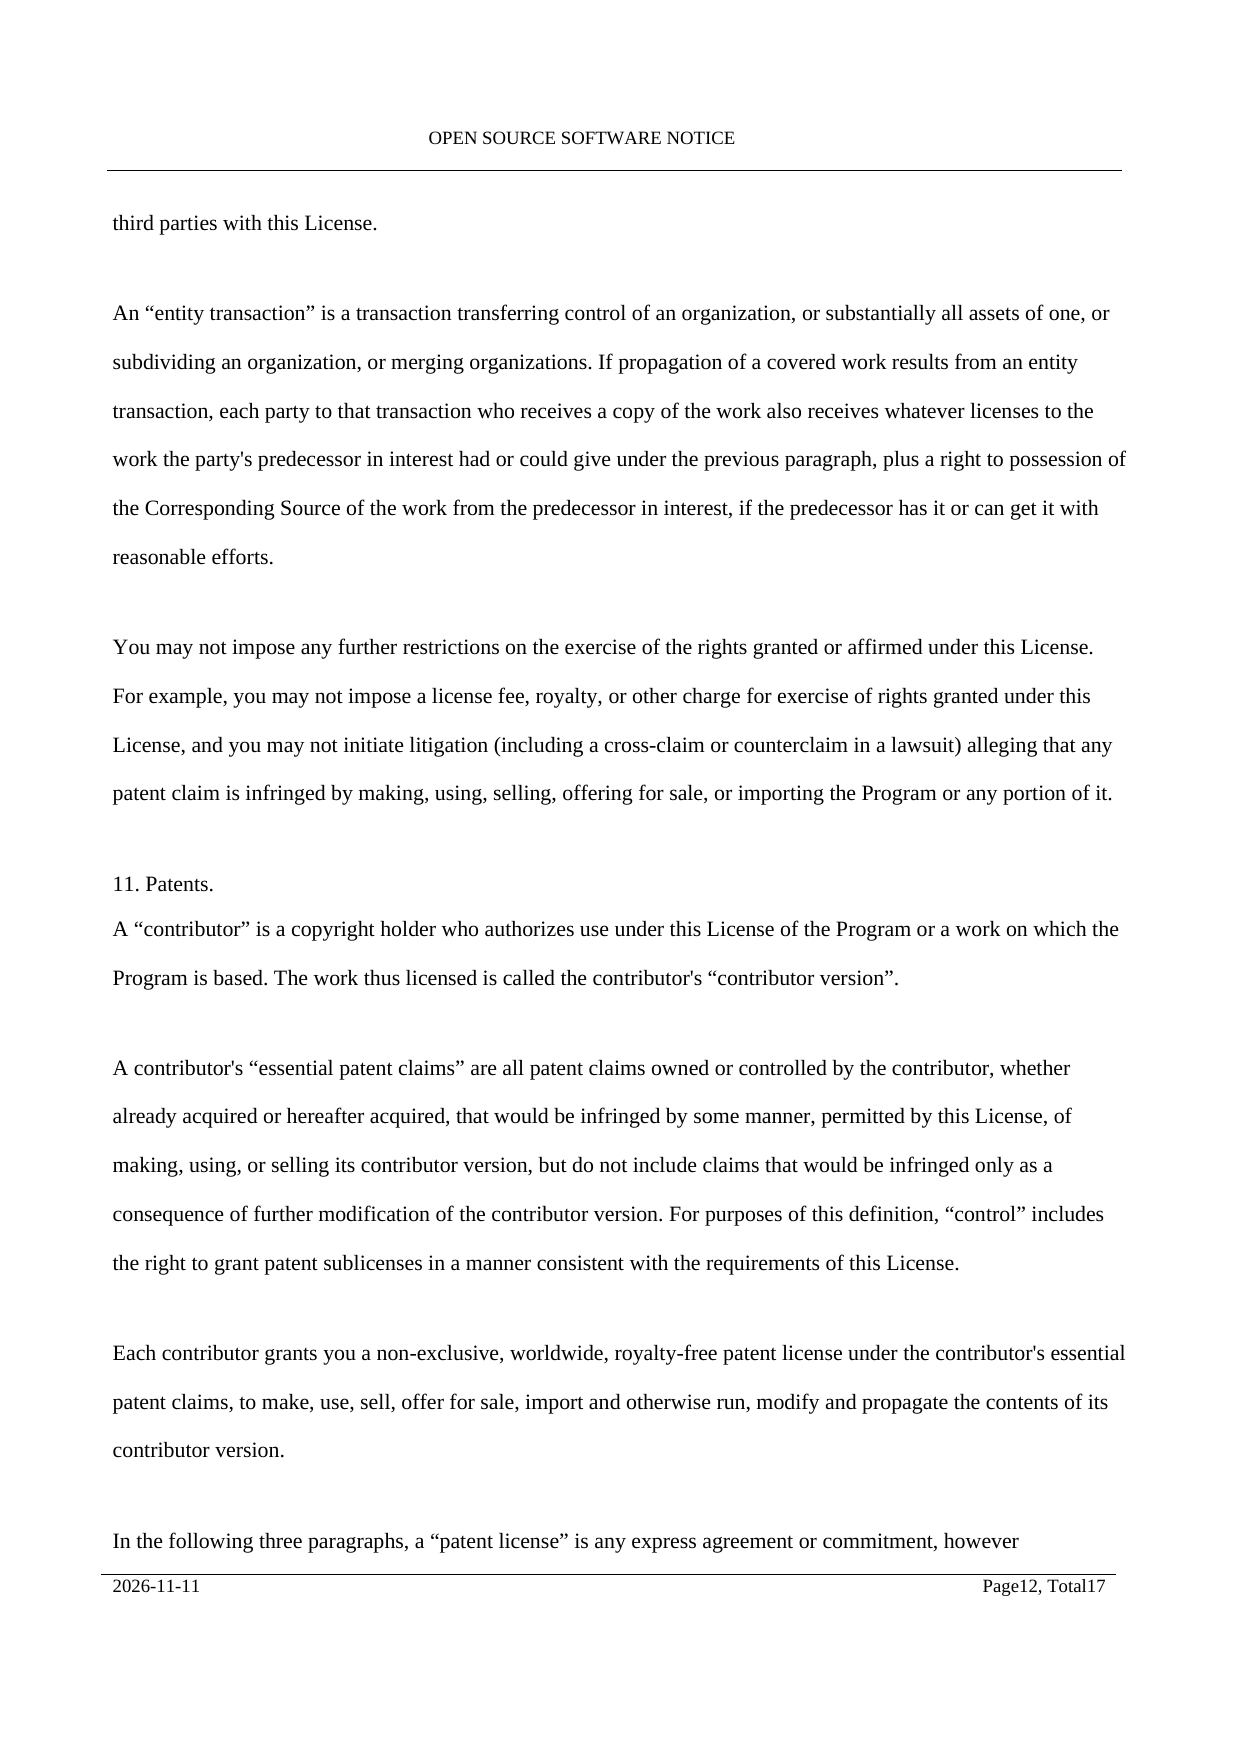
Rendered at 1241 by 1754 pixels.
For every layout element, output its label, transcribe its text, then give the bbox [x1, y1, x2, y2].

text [112, 1524, 1128, 1556]
text Each contributor grants you a non-exclusive, worldwide, royalty-free patent license under the contributor's essential patent claims, to make, use, sell, offer for sale, import and otherwise run, modify and propagate the contents of its contributor version. [112, 1336, 1128, 1466]
text You may not impose any further restrictions on the exercise of the rights granted or affirmed under this License. For example, you may not impose a license fee, royalty, or other charge for exercise of rights granted under this License, and you may not initiate litigation (including a cross-claim or counterclaim in a lawsuit) alleging that any patent claim is infringed by making, using, selling, offering for sale, or importing the Program or any portion of it. [112, 631, 1128, 809]
text 11. Patents. [112, 867, 1128, 899]
text A “contributor” is a copyright holder who authorizes use under this License of the Program or a work on which the Program is based. The work thus licensed is called the contributor's “contributor version”. [112, 912, 1128, 993]
text An “entity transaction” is a transaction transferring control of an organization, or substantially all assets of one, or subdividing an organization, or merging organizations. If propagation of a covered work results from an entity transaction, each party to that transaction who receives a copy of the work also receives whatever licenses to the work the party's predecessor in interest had or could give under the previous paragraph, plus a right to possession of the Corresponding Source of the work from the predecessor in interest, if the predecessor has it or can get it with reasonable efforts. [112, 297, 1128, 573]
text A contributor's “essential patent claims” are all patent claims owned or controlled by the contributor, whether already acquired or hereafter acquired, that would be infringed by some manner, permitted by this License, of making, using, or selling its contributor version, but do not include claims that would be infringed only as a consequence of further modification of the contributor version. For purposes of this definition, “control” includes the right to grant patent sublicenses in a manner consistent with the requirements of this License. [112, 1051, 1128, 1278]
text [112, 206, 1128, 239]
